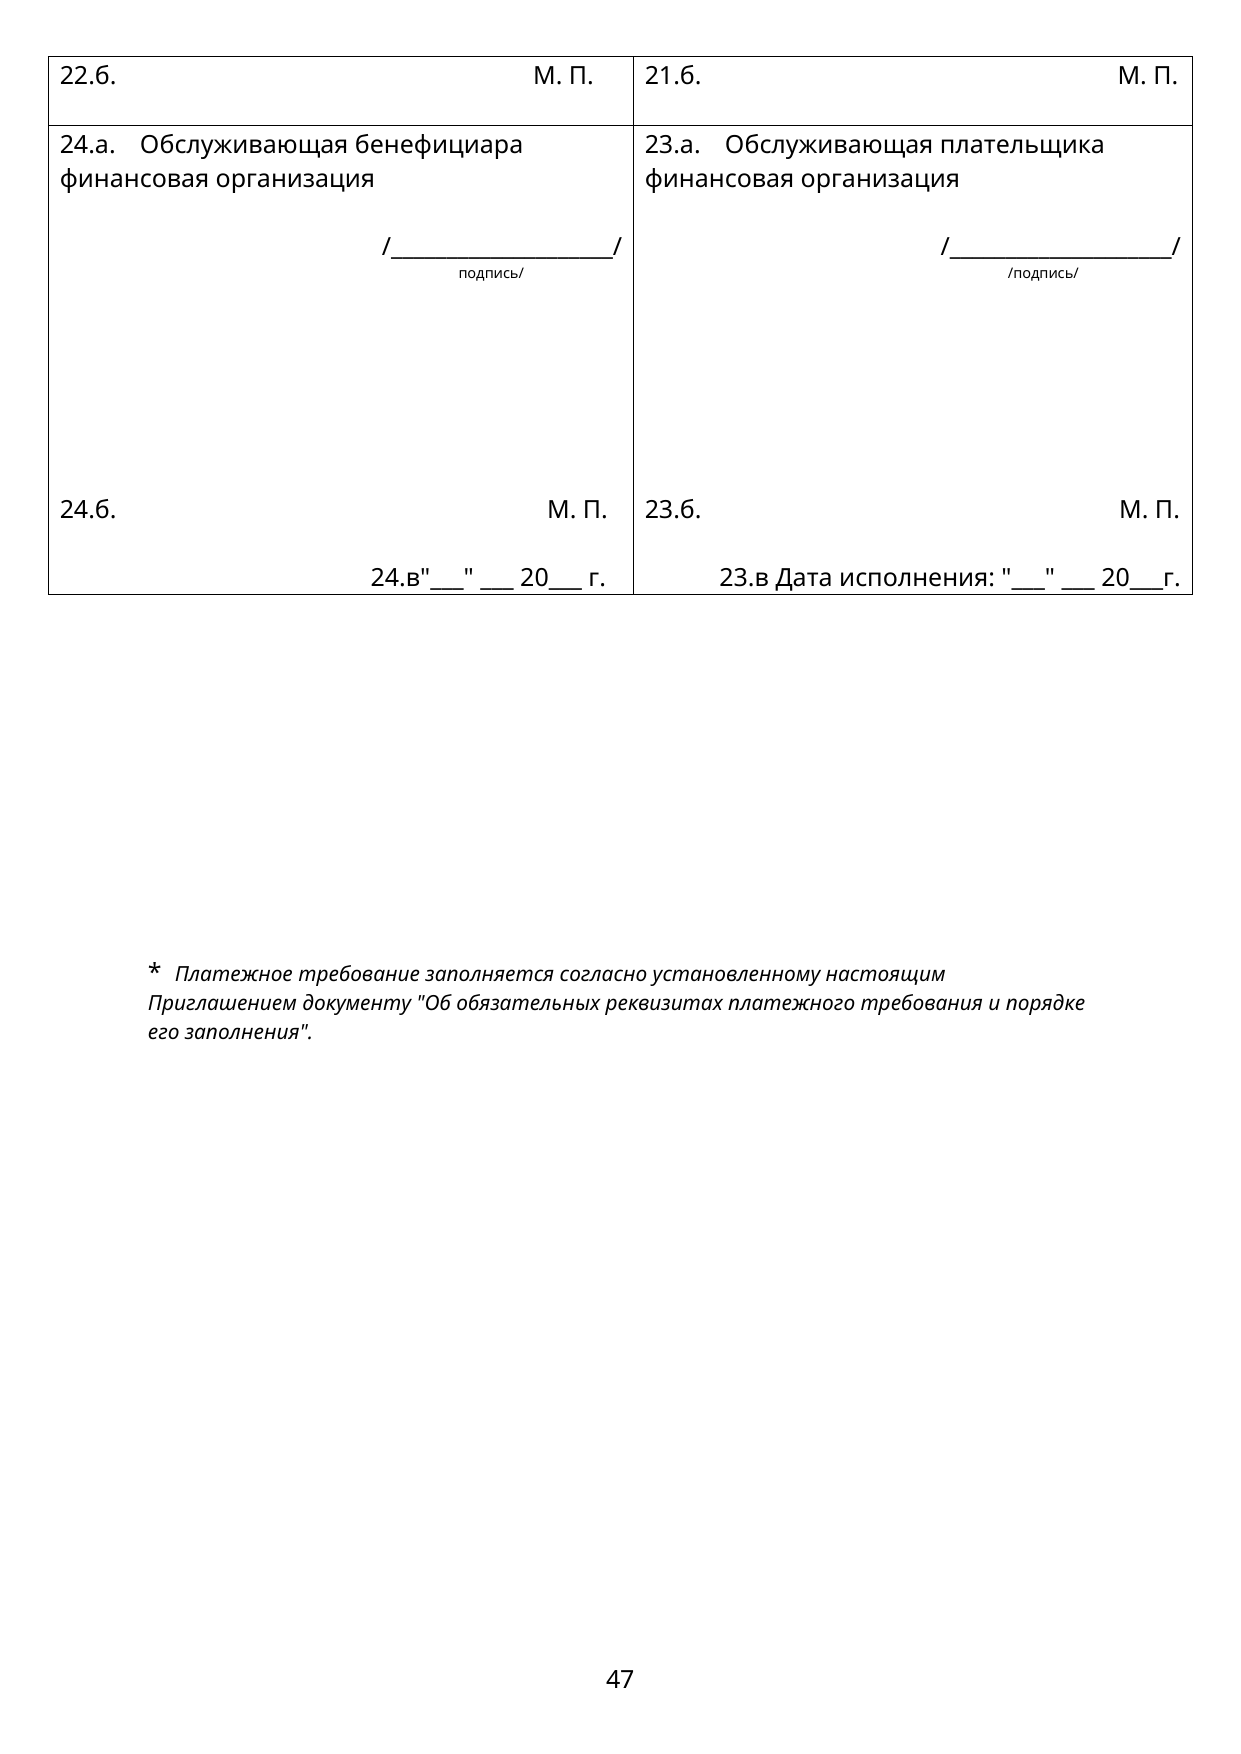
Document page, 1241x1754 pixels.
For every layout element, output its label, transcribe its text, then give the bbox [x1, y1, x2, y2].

table_cell 24.б. М. П. 24.в"___" ___ 20___ г. [49, 365, 633, 593]
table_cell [49, 57, 633, 125]
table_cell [634, 57, 1192, 125]
text * Платежное требование заполняется согласно установленному настоящим Приглашением документу "Об обязательных реквизитах платежного требования и порядке его заполнения". [148, 954, 1092, 1045]
table_cell 23.а. Обслуживающая плательщика финансовая организация /____________________/ /подпись/ [634, 126, 1192, 365]
table_cell 24.а. Обслуживающая бенефициара финансовая организация /____________________/ подпись/ [49, 126, 633, 365]
table_cell 23.б. М. П. 23.в Дата исполнения: "___" ___ 20___г. [634, 365, 1192, 593]
